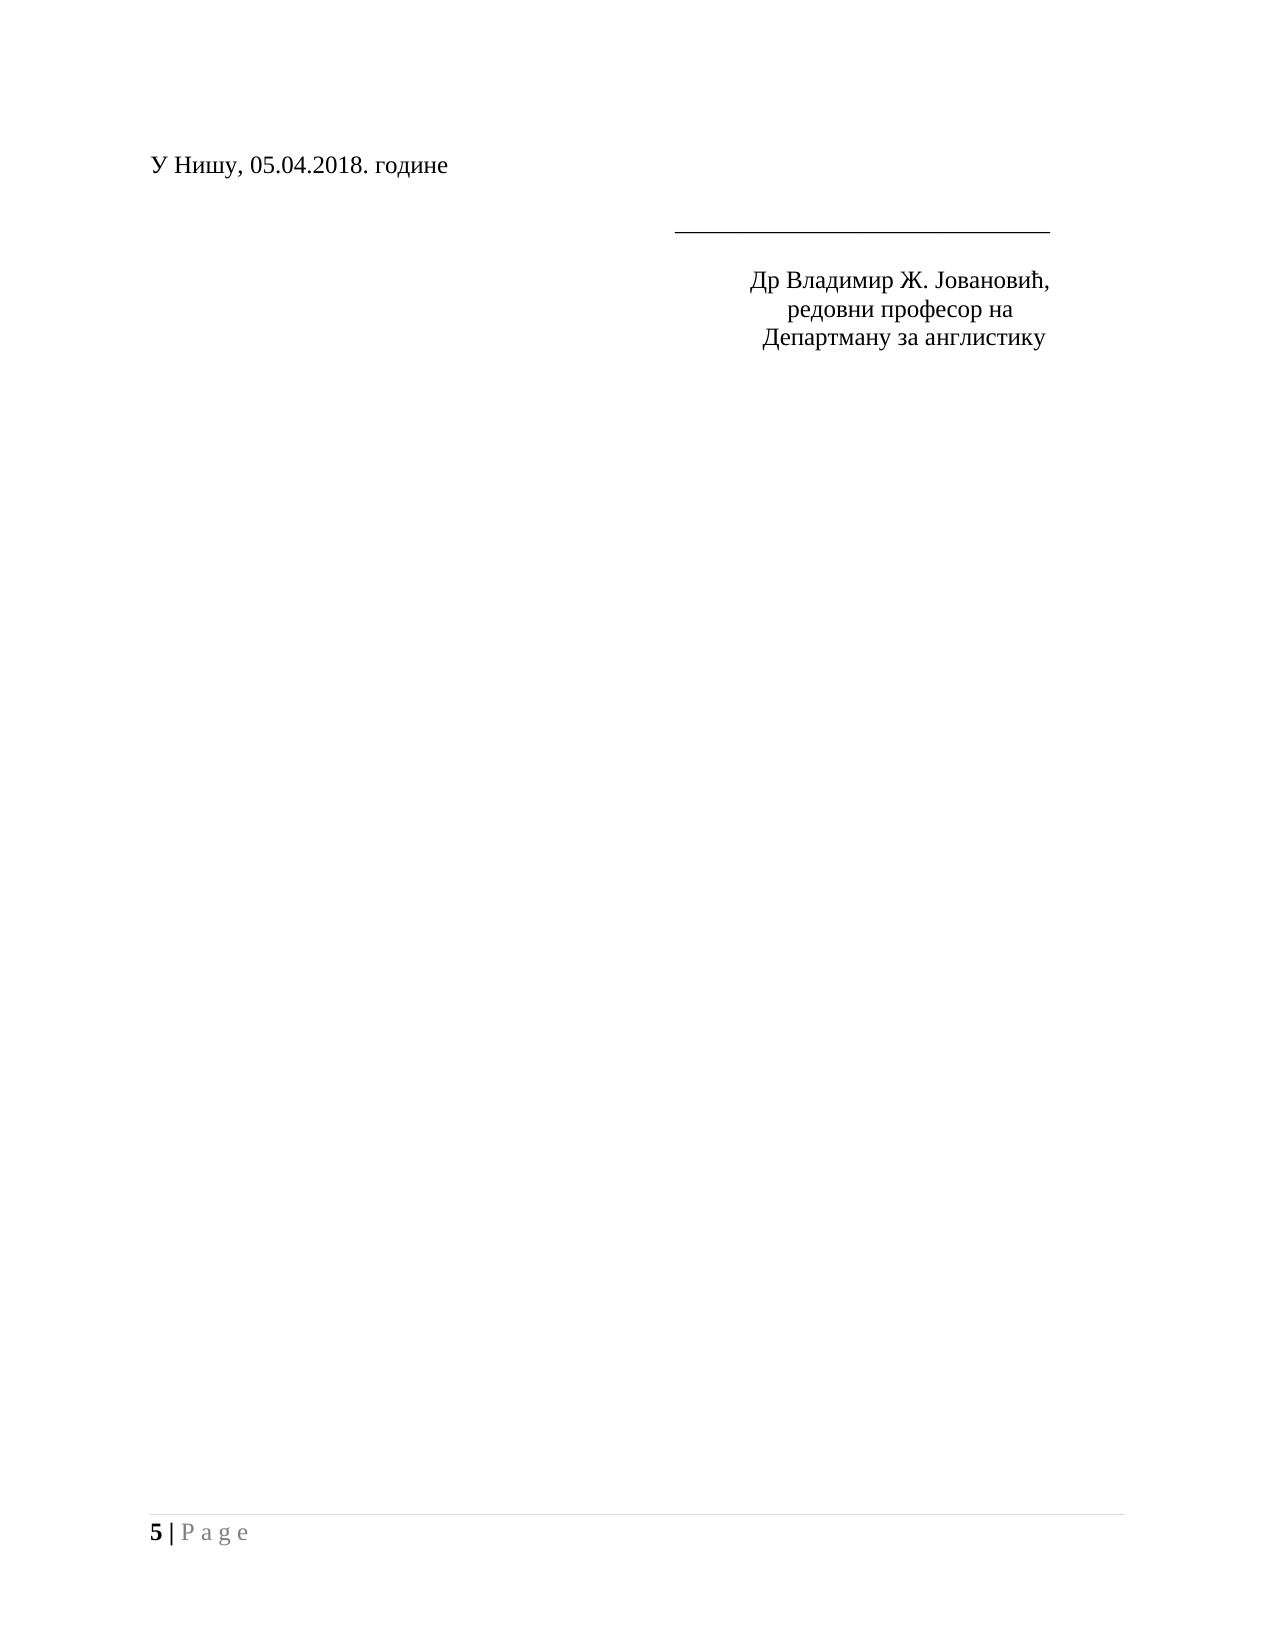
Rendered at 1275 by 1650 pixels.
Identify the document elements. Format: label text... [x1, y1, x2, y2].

text Департману за англистику [675, 322, 1125, 351]
text редовни професор на [600, 294, 1125, 322]
text У Нишу, 05.04.2018. године [150, 150, 1125, 179]
text ______________________________ [150, 207, 1125, 236]
text Др Владимир Ж. Јовановић, [600, 265, 1125, 294]
